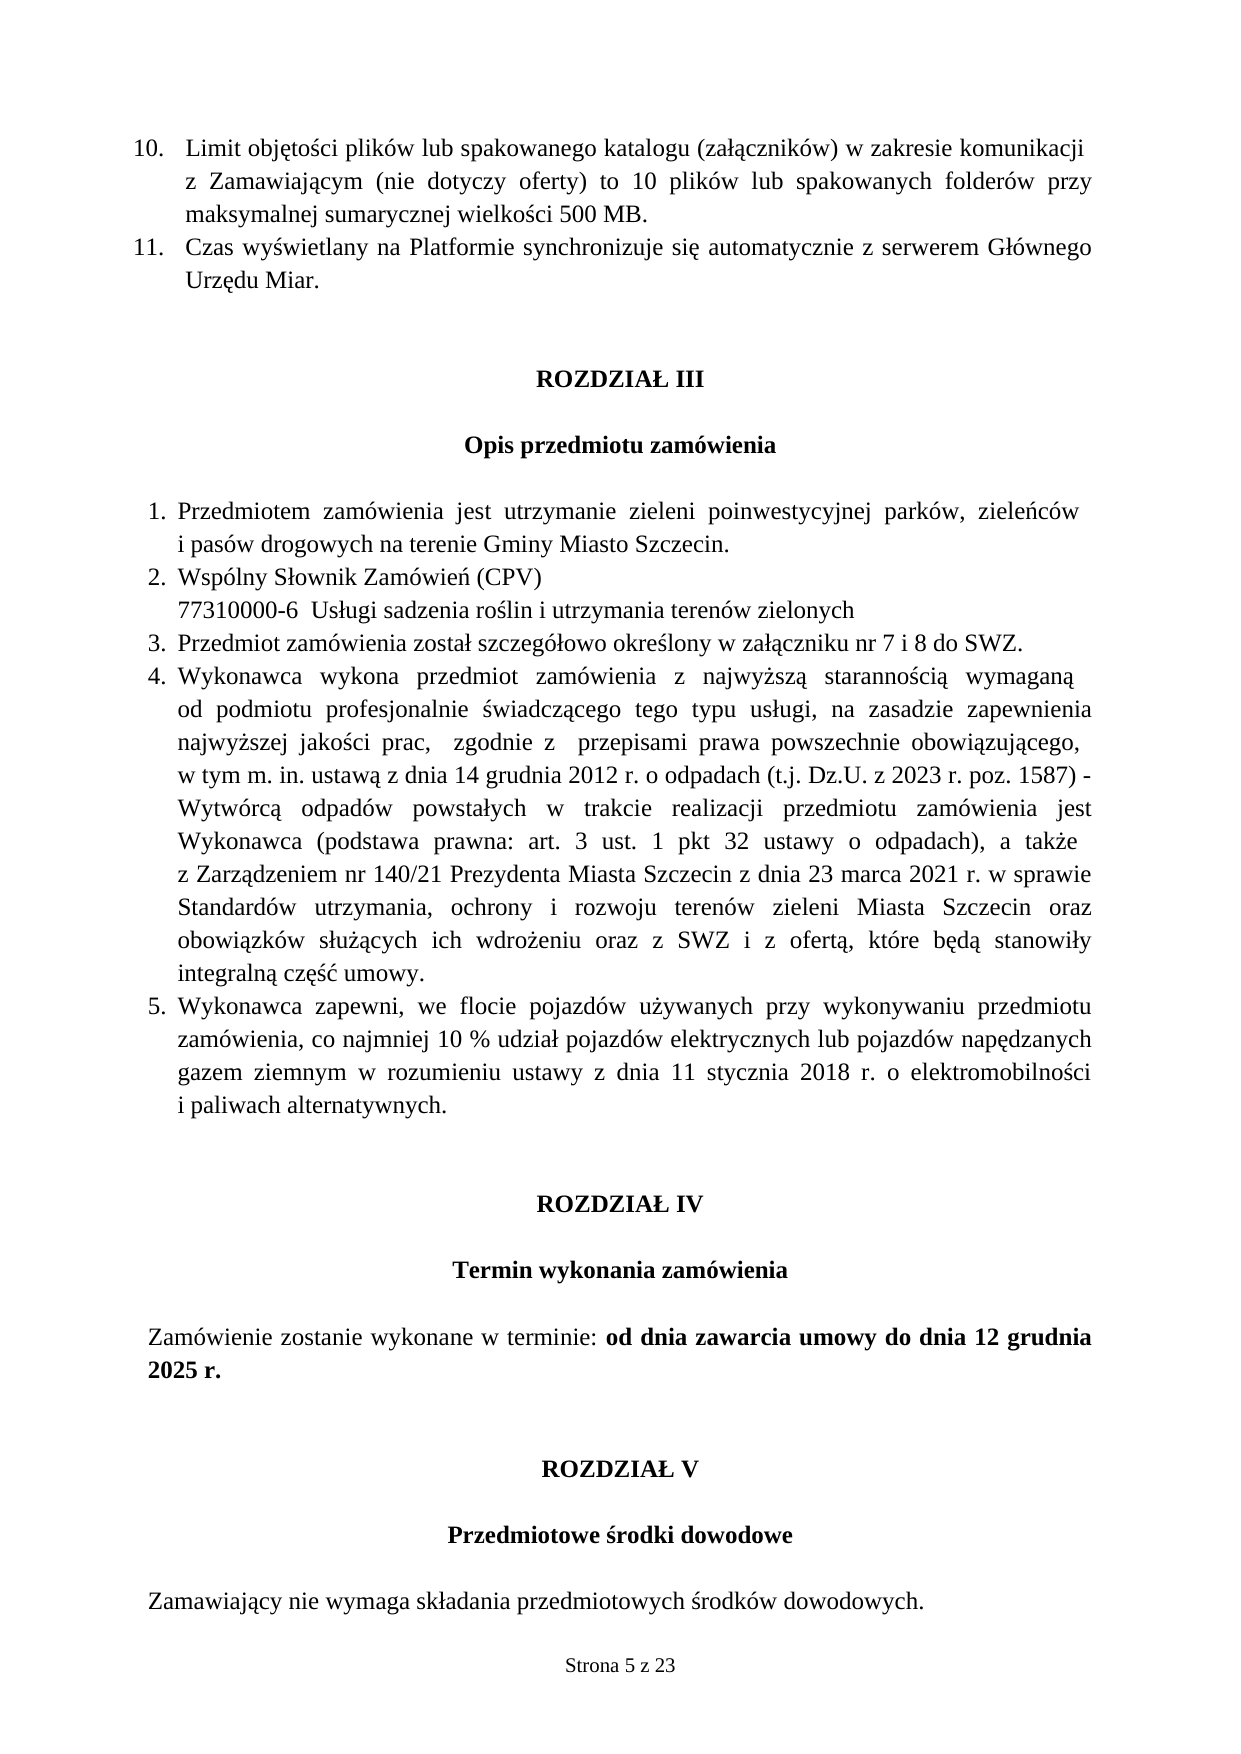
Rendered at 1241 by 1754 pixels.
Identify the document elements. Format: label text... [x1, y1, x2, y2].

list 77310000-6 Usługi sadzenia roślin i utrzymania terenów zielonych [177, 595, 1093, 624]
text ROZDZIAŁ V [148, 1454, 1093, 1482]
list Przedmiotem zamówienia jest utrzymanie zieleni poinwestycyjnej parków, zieleńców i pasów drogowych na terenie Gminy Miasto Szczecin. [148, 496, 1093, 558]
text ROZDZIAŁ IV [148, 1189, 1093, 1218]
text 11. Czas wyświetlany na Platformie synchronizuje się automatycznie z serwerem Głównego Urzędu Miar. [133, 232, 1093, 294]
text 10. Limit objętości plików lub spakowanego katalogu (załączników) w zakresie komunikacji z Zamawiającym (nie dotyczy oferty) to 10 plików lub spakowanych folderów przy maksymalnej sumarycznej wielkości 500 MB. [133, 133, 1093, 228]
list Przedmiot zamówienia został szczegółowo określony w załączniku nr 7 i 8 do SWZ. [148, 628, 1093, 657]
list Wspólny Słownik Zamówień (CPV) [148, 562, 1093, 591]
text Zamawiający nie wymaga składania przedmiotowych środków dowodowych. [148, 1586, 1093, 1614]
text Termin wykonania zamówienia [148, 1256, 1093, 1284]
text Przedmiotowe środki dowodowe [148, 1520, 1093, 1548]
text Opis przedmiotu zamówienia [148, 430, 1093, 459]
list Wykonawca wykona przedmiot zamówienia z najwyższą starannością wymaganą od podmiotu profesjonalnie świadczącego tego typu usługi, na zasadzie zapewnienia najwyższej jakości prac, zgodnie z przepisami prawa powszechnie obowiązującego, w tym m. in. ustawą z dnia 14 grudnia 2012 r. o odpadach (t.j. Dz.U. z 2023 r. poz. 1587) - Wytwórcą odpadów powstałych w trakcie realizacji przedmiotu zamówienia jest Wykonawca (podstawa prawna: art. 3 ust. 1 pkt 32 ustawy o odpadach), a także z Zarządzeniem nr 140/21 Prezydenta Miasta Szczecin z dnia 23 marca 2021 r. w sprawie Standardów utrzymania, ochrony i rozwoju terenów zieleni Miasta Szczecin oraz obowiązków służących ich wdrożeniu oraz z SWZ i z ofertą, które będą stanowiły integralną część umowy. [148, 661, 1093, 987]
text ROZDZIAŁ III [148, 364, 1093, 393]
text Zamówienie zostanie wykonane w terminie: od dnia zawarcia umowy do dnia 12 grudnia 2025 r. [148, 1322, 1093, 1383]
list Wykonawca zapewni, we flocie pojazdów używanych przy wykonywaniu przedmiotu zamówienia, co najmniej 10 % udział pojazdów elektrycznych lub pojazdów napędzanych gazem ziemnym w rozumieniu ustawy z dnia 11 stycznia 2018 r. o elektromobilności i paliwach alternatywnych. [148, 991, 1093, 1119]
